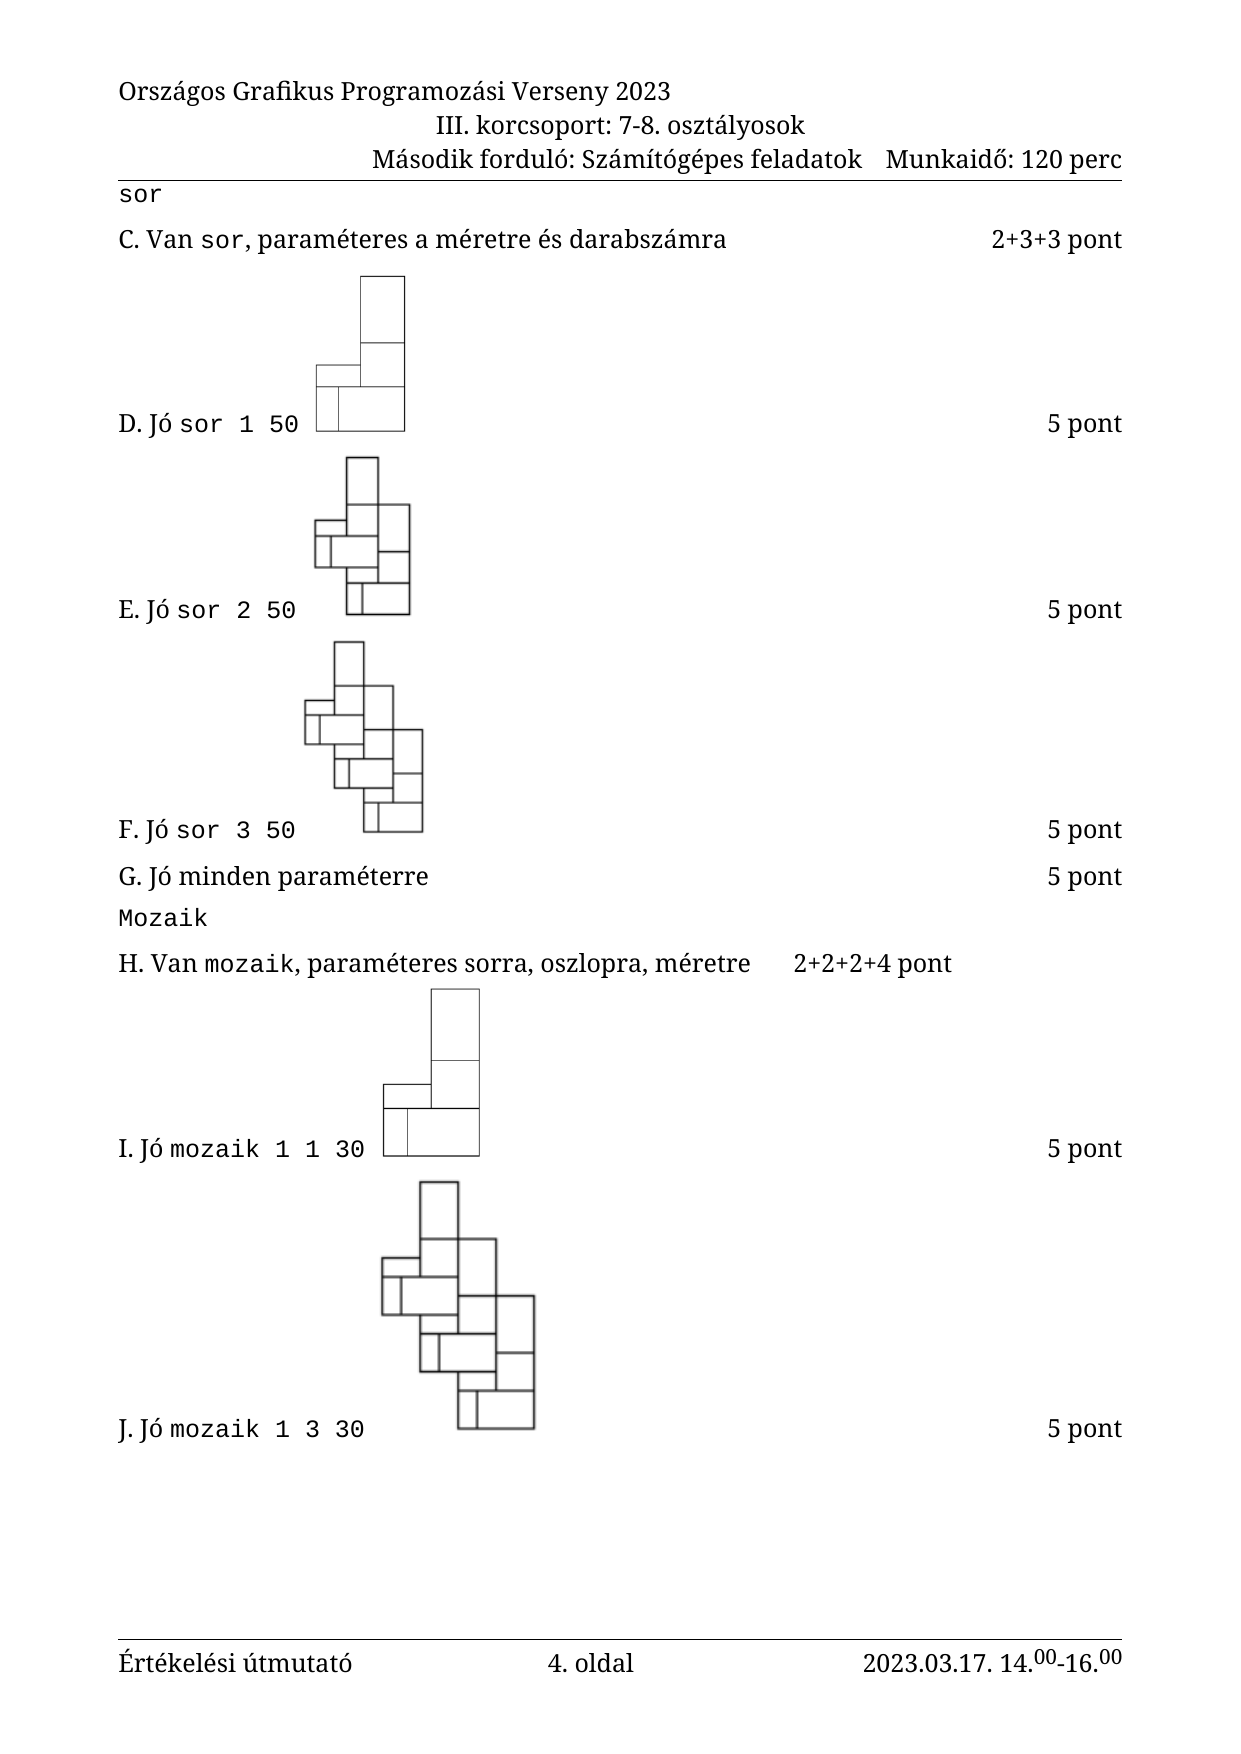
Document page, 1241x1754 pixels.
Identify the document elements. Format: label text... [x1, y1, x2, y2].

text F. Jó sor 3 50 5 pont [118, 638, 1122, 846]
text sor [118, 181, 1122, 209]
picture [302, 452, 424, 619]
text G. Jó minden paraméterre 5 pont [118, 858, 1122, 893]
text J. Jó mozaik 1 3 30 5 pont [118, 1178, 1122, 1445]
picture [377, 1177, 544, 1438]
picture [302, 638, 430, 839]
text E. Jó sor 2 50 5 pont [118, 452, 1122, 626]
picture [305, 268, 408, 433]
text D. Jó sor 1 50 5 pont [118, 269, 1122, 440]
text I. Jó mozaik 1 1 30 5 pont [118, 980, 1122, 1165]
text C. Van sor, paraméteres a méretre és darabszámra 2+3+3 pont [118, 222, 1122, 256]
text H. Van mozaik, paraméteres sorra, oszlopra, méretre 2+2+2+4 pont [118, 946, 1122, 980]
text Mozaik [118, 905, 1122, 933]
picture [371, 980, 483, 1158]
